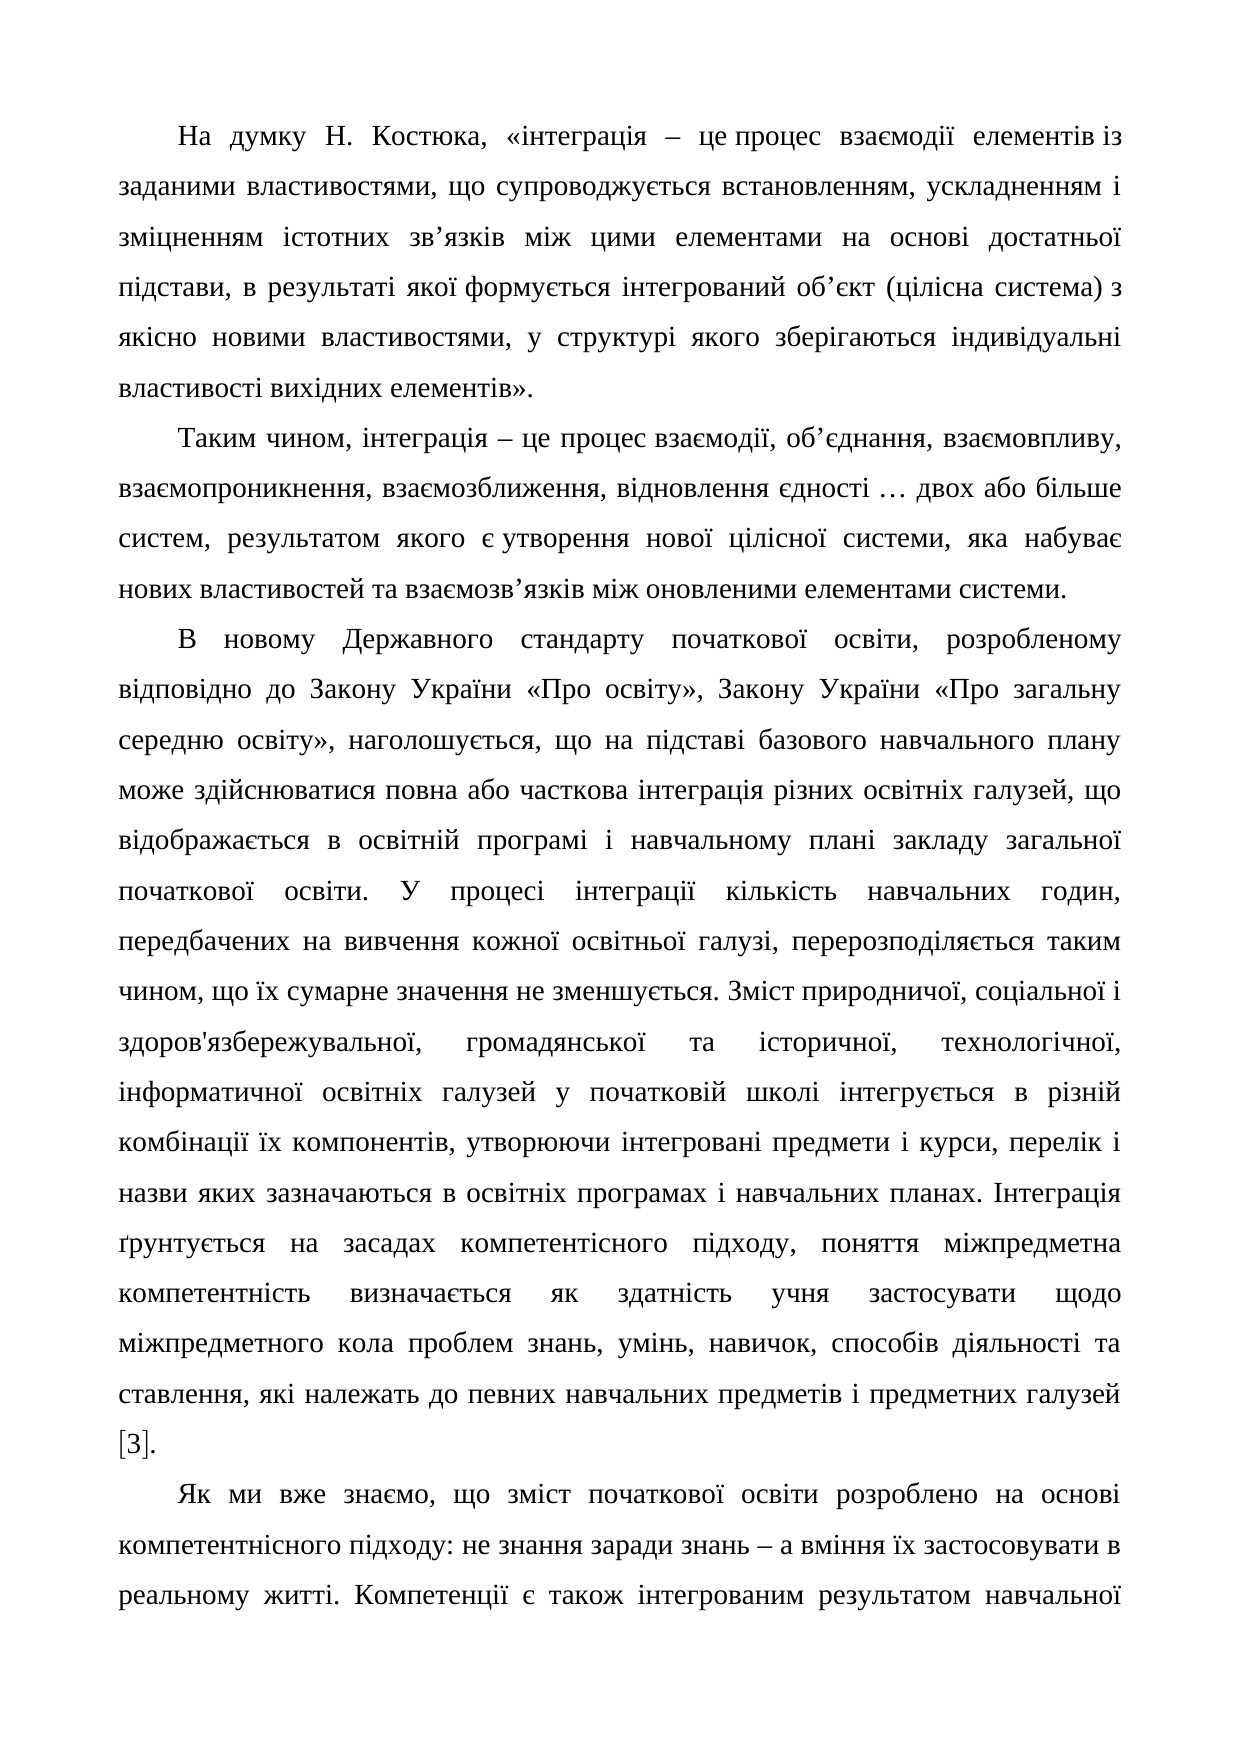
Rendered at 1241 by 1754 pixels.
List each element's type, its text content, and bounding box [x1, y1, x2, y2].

text Таким чином, інтеграція – це процес взаємодії, об’єднання, взаємовпливу, взаємопроникнення, взаємозближення, відновлення єдності … двох або більше систем, результатом якого є утворення нової цілісної системи, яка набуває нових властивостей та взаємозв’язків між оновленими елементами системи. [118, 420, 1122, 604]
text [118, 1477, 1122, 1611]
text В новому Державного стандарту початкової освіти, розробленому відповідно до Закону України «Про освіту», Закону України «Про загальну середню освіту», наголошується, що на підставі базового навчального плану може здійснюватися повна або часткова інтеграція різних освітніх галузей, що відображається в освітній програмі і навчальному плані закладу загальної початкової освіти. У процесі інтеграції кількість навчальних годин, передбачених на вивчення кожної освітньої галузі, перерозподіляється таким чином, що їх сумарне значення не зменшується. Зміст природничої, соціальної і здоров'язбережувальної, громадянської та історичної, технологічної, інформатичної освітніх галузей у початковій школі інтегрується в різній комбінації їх компонентів, утворюючи інтегровані предмети і курси, перелік і назви яких зазначаються в освітніх програмах і навчальних планах. Інтеграція ґрунтується на засадах компетентісного підходу, поняття міжпредметна компетентність визначається як здатність учня застосувати щодо міжпредметного кола проблем знань, умінь, навичок, способів діяльності та ставлення, які належать до певних навчальних предметів і предметних галузей 3. [118, 621, 1122, 1460]
text На думку Н. Костюка, «інтеграція – це процес взаємодії елементів із заданими властивостями, що супроводжується встановленням, ускладненням і зміцненням істотних зв’язків між цими елементами на основі достатньої підстави, в результаті якої формується інтегрований об’єкт (цілісна система) з якісно новими властивостями, у структурі якого зберігаються індивідуальні властивості вихідних елементів». [118, 118, 1122, 403]
